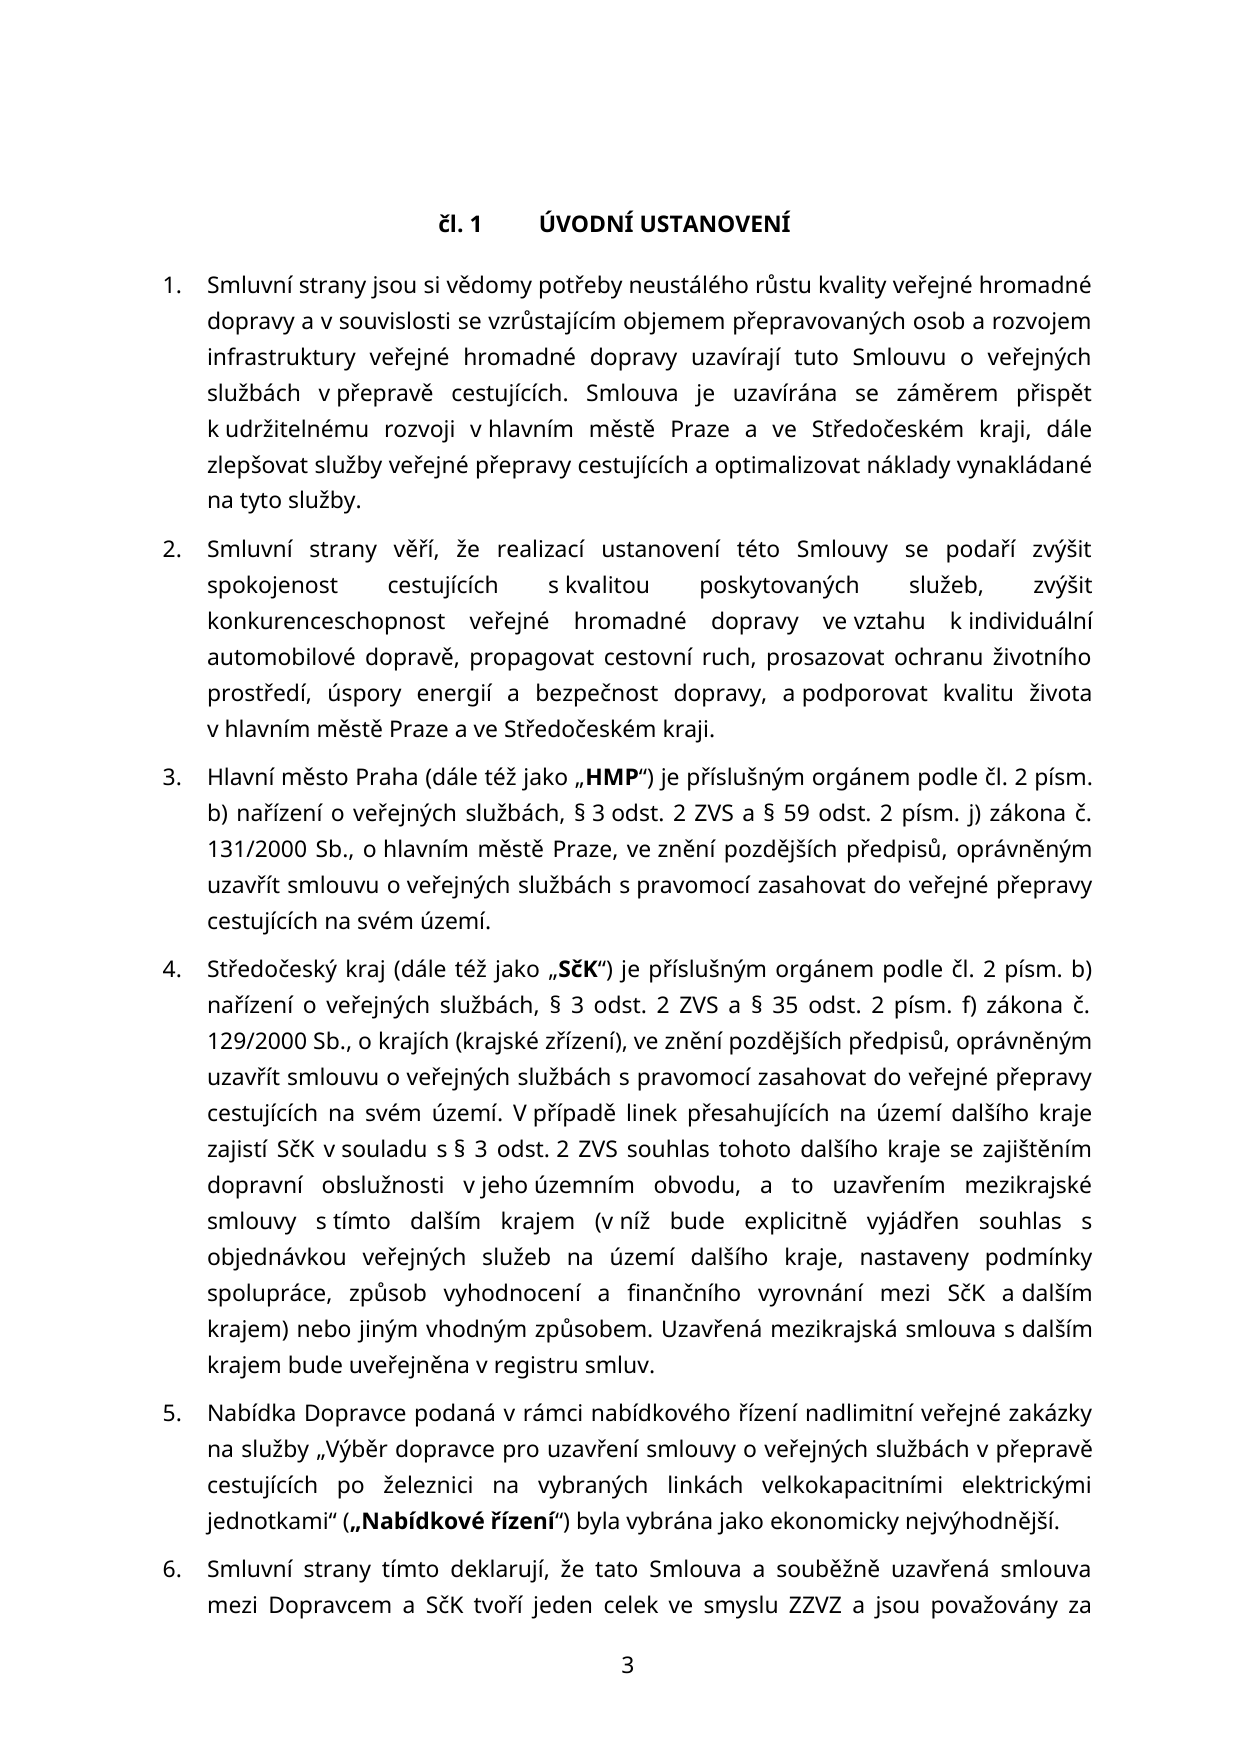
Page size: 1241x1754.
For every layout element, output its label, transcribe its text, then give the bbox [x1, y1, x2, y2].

list Nabídka Dopravce podaná v rámci nabídkového řízení nadlimitní veřejné zakázky na služby „Výběr dopravce pro uzavření smlouvy o veřejných službách v přepravě cestujících po železnici na vybraných linkách velkokapacitními elektrickými jednotkami“ („Nabídkové řízení“) byla vybrána jako ekonomicky nejvýhodnější. [162, 1397, 1093, 1536]
list Středočeský kraj (dále též jako „SčK“) je příslušným orgánem podle čl. 2 písm. b) nařízení o veřejných službách, § 3 odst. 2 ZVS a § 35 odst. 2 písm. f) zákona č. 129/2000 Sb., o krajích (krajské zřízení), ve znění pozdějších předpisů, oprávněným uzavřít smlouvu o veřejných službách s pravomocí zasahovat do veřejné přepravy cestujících na svém území. V případě linek přesahujících na území dalšího kraje zajistí SčK v souladu s § 3 odst. 2 ZVS souhlas tohoto dalšího kraje se zajištěním dopravní obslužnosti v jeho územním obvodu, a to uzavřením mezikrajské smlouvy s tímto dalším krajem (v níž bude explicitně vyjádřen souhlas s objednávkou veřejných služeb na území dalšího kraje, nastaveny podmínky spolupráce, způsob vyhodnocení a finančního vyrovnání mezi SčK a dalším krajem) nebo jiným vhodným způsobem. Uzavřená mezikrajská smlouva s dalším krajem bude uveřejněna v registru smluv. [162, 953, 1093, 1380]
subtitle ÚVODNÍ USTANOVENÍ [162, 208, 1093, 239]
list Smluvní strany věří, že realizací ustanovení této Smlouvy se podaří zvýšit spokojenost cestujících s kvalitou poskytovaných služeb, zvýšit konkurenceschopnost veřejné hromadné dopravy ve vztahu k individuální automobilové dopravě, propagovat cestovní ruch, prosazovat ochranu životního prostředí, úspory energií a bezpečnost dopravy, a podporovat kvalitu života v hlavním městě Praze a ve Středočeském kraji. [162, 533, 1093, 744]
list Hlavní město Praha (dále též jako „HMP“) je příslušným orgánem podle čl. 2 písm. b) nařízení o veřejných službách, § 3 odst. 2 ZVS a § 59 odst. 2 písm. j) zákona č. 131/2000 Sb., o hlavním městě Praze, ve znění pozdějších předpisů, oprávněným uzavřít smlouvu o veřejných službách s pravomocí zasahovat do veřejné přepravy cestujících na svém území. [162, 761, 1093, 936]
list Smluvní strany jsou si vědomy potřeby neustálého růstu kvality veřejné hromadné dopravy a v souvislosti se vzrůstajícím objemem přepravovaných osob a rozvojem infrastruktury veřejné hromadné dopravy uzavírají tuto Smlouvu o veřejných službách v přepravě cestujících. Smlouva je uzavírána se záměrem přispět k udržitelnému rozvoji v hlavním městě Praze a ve Středočeském kraji, dále zlepšovat služby veřejné přepravy cestujících a optimalizovat náklady vynakládané na tyto služby. [162, 269, 1093, 516]
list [162, 1553, 1093, 1620]
